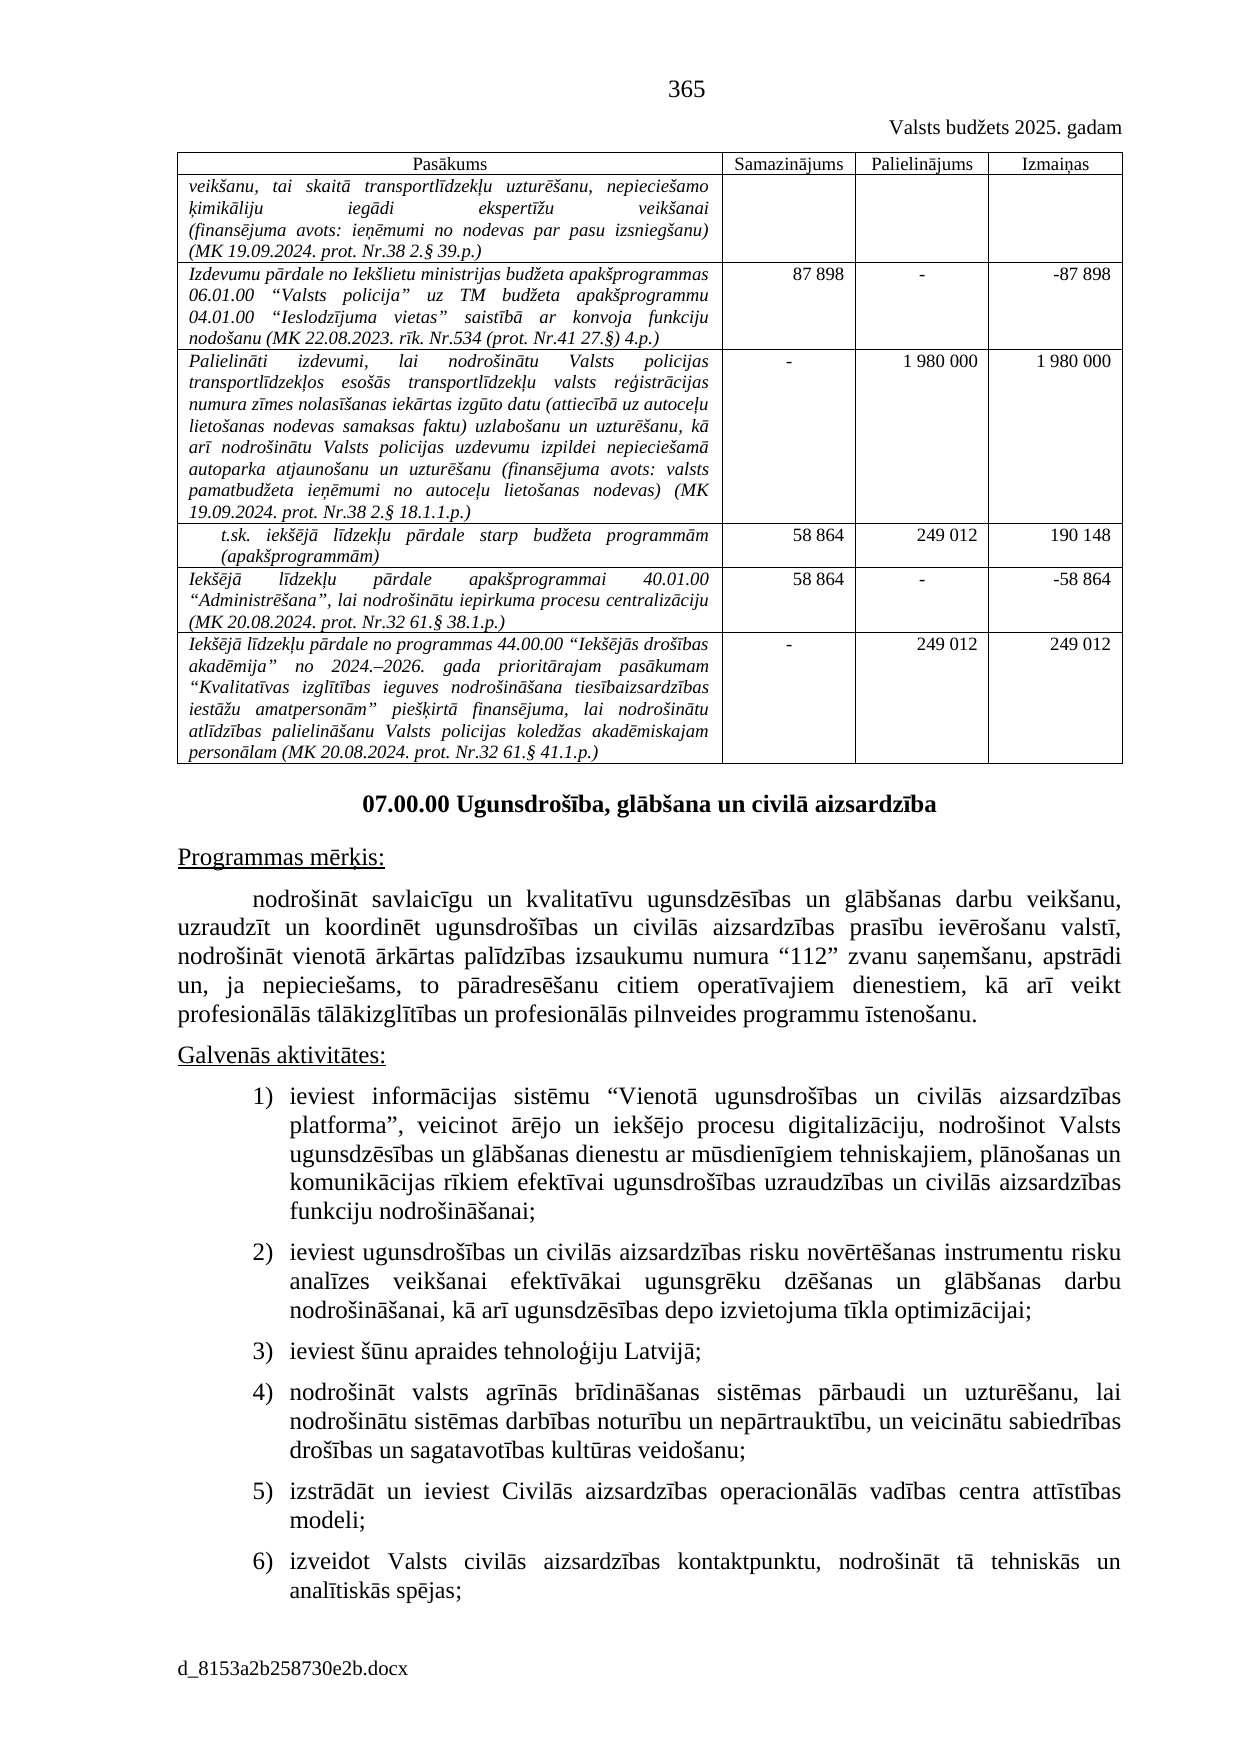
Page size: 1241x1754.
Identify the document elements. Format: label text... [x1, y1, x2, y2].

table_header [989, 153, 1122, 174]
list izveidot Valsts civilās aizsardzības kontaktpunktu, nodrošināt tā tehniskās un analītiskās spējas; [252, 1546, 1122, 1604]
list ieviest ugunsdrošības un civilās aizsardzības risku novērtēšanas instrumentu risku analīzes veikšanai efektīvākai ugunsgrēku dzēšanas un glābšanas darbu nodrošināšanai, kā arī ugunsdzēsības depo izvietojuma tīkla optimizācijai; [252, 1237, 1122, 1324]
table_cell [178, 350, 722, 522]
list ieviest informācijas sistēmu “Vienotā ugunsdrošības un civilās aizsardzības platforma”, veicinot ārējo un iekšējo procesu digitalizāciju, nodrošinot Valsts ugunsdzēsības un glābšanas dienestu ar mūsdienīgiem tehniskajiem, plānošanas un komunikācijas rīkiem efektīvai ugunsdrošības uzraudzības un civilās aizsardzības funkciju nodrošināšanai; [252, 1081, 1122, 1225]
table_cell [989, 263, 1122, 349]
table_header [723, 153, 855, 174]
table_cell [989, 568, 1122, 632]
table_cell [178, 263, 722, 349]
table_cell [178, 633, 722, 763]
list nodrošināt valsts agrīnās brīdināšanas sistēmas pārbaudi un uzturēšanu, lai nodrošinātu sistēmas darbības noturību un nepārtrauktību, un veicinātu sabiedrības drošības un sagatavotības kultūras veidošanu; [252, 1377, 1122, 1464]
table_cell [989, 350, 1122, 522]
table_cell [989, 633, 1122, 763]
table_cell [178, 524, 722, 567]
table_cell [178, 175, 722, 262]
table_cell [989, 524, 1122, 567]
list ieviest šūnu apraides tehnoloģiju Latvijā; [252, 1336, 1122, 1365]
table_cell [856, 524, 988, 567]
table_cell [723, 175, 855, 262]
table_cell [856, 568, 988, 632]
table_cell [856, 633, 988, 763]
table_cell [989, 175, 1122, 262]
text nodrošināt savlaicīgu un kvalitatīvu ugunsdzēsības un glābšanas darbu veikšanu, uzraudzīt un koordinēt ugunsdrošības un civilās aizsardzības prasību ievērošanu valstī, nodrošināt vienotā ārkārtas palīdzības izsaukumu numura “112” zvanu saņemšanu, apstrādi un, ja nepieciešams, to pāradresēšanu citiem operatīvajiem dienestiem, kā arī veikt profesionālās tālākizglītības un profesionālās pilnveides programmu īstenošanu. [177, 884, 1122, 1027]
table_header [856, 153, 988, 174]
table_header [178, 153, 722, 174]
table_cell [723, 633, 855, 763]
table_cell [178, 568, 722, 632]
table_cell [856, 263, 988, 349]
list izstrādāt un ieviest Civilās aizsardzības operacionālās vadības centra attīstības modeli; [252, 1476, 1122, 1534]
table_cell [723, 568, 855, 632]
list Programmas mērķis: [177, 842, 1122, 871]
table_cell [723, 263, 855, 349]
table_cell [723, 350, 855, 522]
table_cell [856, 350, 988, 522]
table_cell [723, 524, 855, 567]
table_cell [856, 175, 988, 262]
text Galvenās aktivitātes: [177, 1040, 1122, 1069]
text 07.00.00 Ugunsdrošība, glābšana un civilā aizsardzība [177, 789, 1122, 817]
